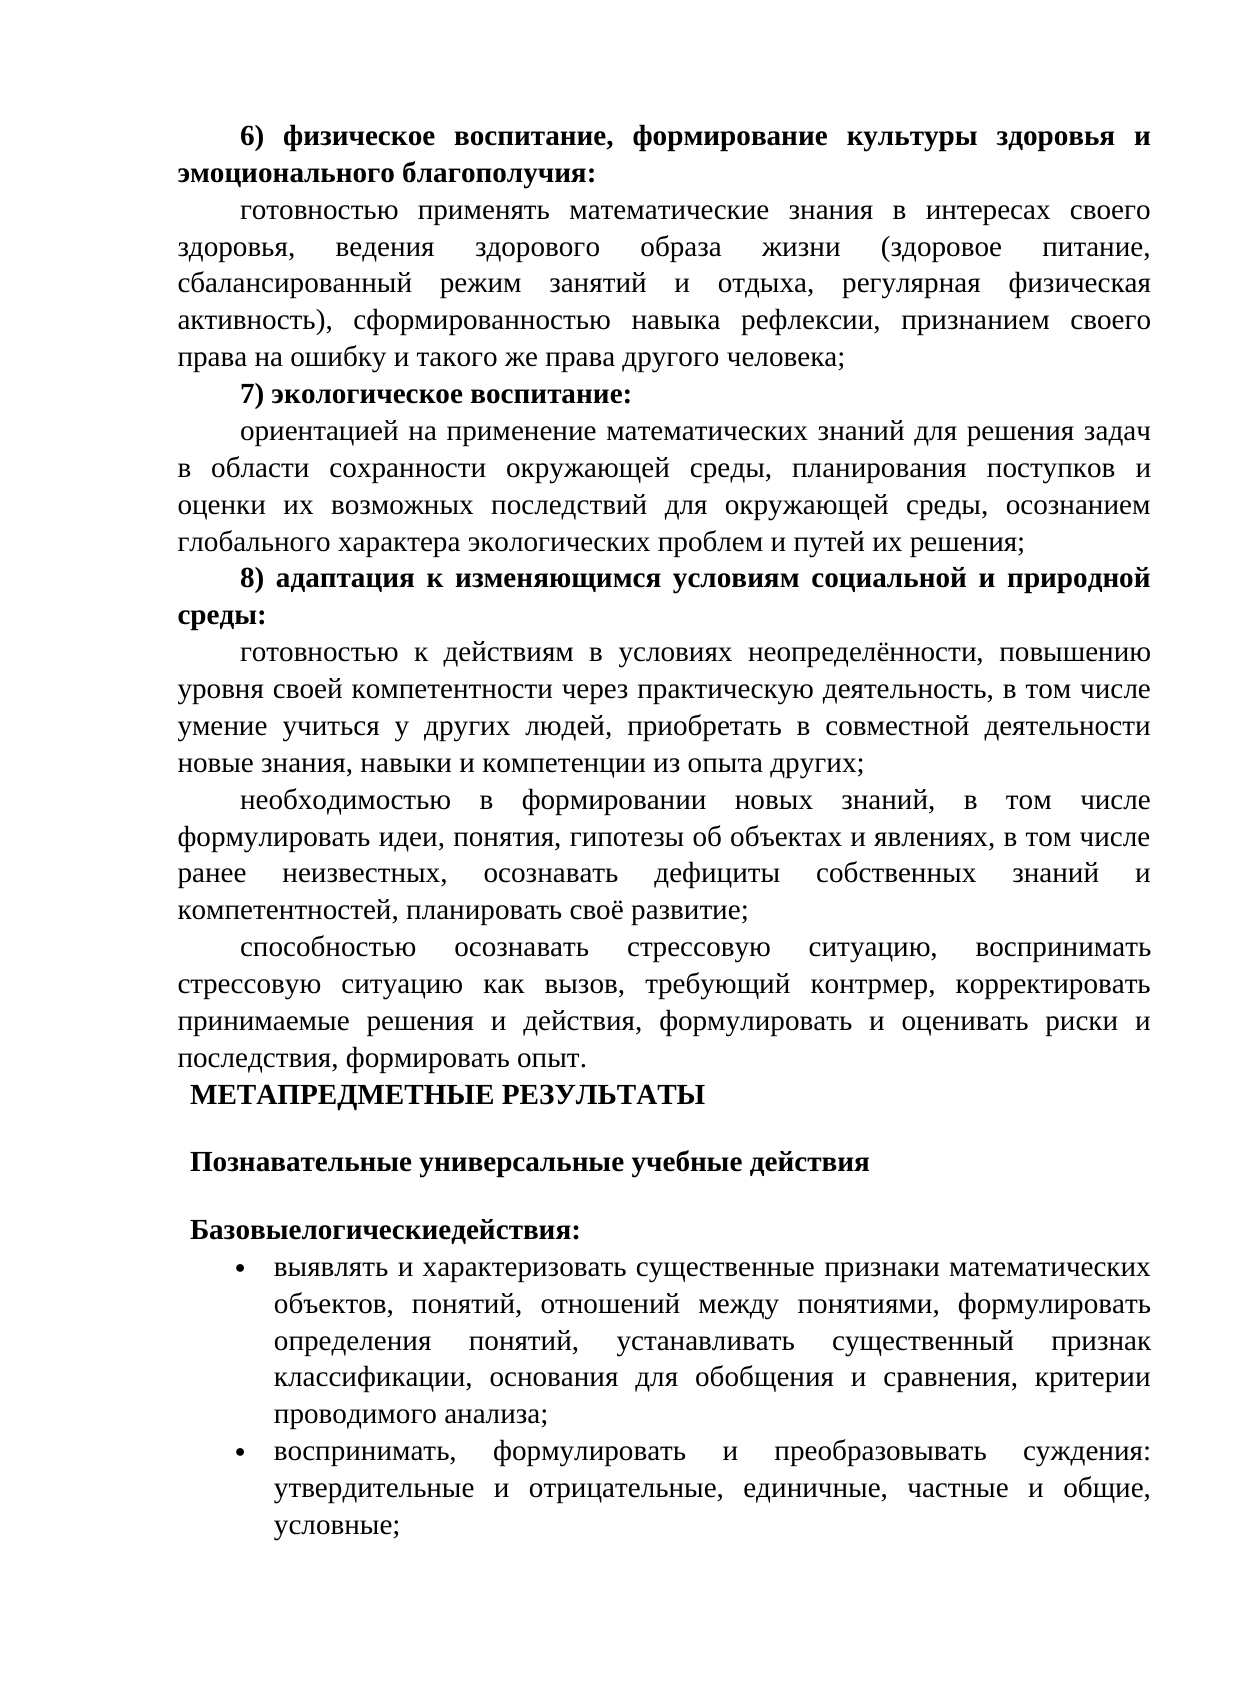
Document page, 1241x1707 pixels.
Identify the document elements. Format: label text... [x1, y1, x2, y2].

text необходимостью в формировании новых знаний, в том числе формулировать идеи, понятия, гипотезы об объектах и явлениях, в том числе ранее неизвестных, осознавать дефициты собственных знаний и компетентностей, планировать своё развитие; [177, 782, 1152, 926]
text 6) физическое воспитание, формирование культуры здоровья и эмоционального благополучия: [177, 118, 1152, 188]
text МЕТАПРЕДМЕТНЫЕ РЕЗУЛЬТАТЫ [190, 1077, 1152, 1110]
text ориентацией на применение математических знаний для решения задач в области сохранности окружающей среды, планирования поступков и оценки их возможных последствий для окружающей среды, осознанием глобального характера экологических проблем и путей их решения; [177, 413, 1152, 557]
text 8) адаптация к изменяющимся условиям социальной и природной среды: [177, 561, 1152, 631]
text Базовыелогическиедействия: [190, 1212, 1152, 1246]
list воспринимать, формулировать и преобразовывать суждения: утвердительные и отрицательные, единичные, частные и общие, условные; [236, 1433, 1152, 1541]
text готовностью к действиям в условиях неопределённости, повышению уровня своей компетентности через практическую деятельность, в том числе умение учиться у других людей, приобретать в совместной деятельности новые знания, навыки и компетенции из опыта других; [177, 634, 1152, 778]
list выявлять и характеризовать существенные признаки математических объектов, понятий, отношений между понятиями, формулировать определения понятий, устанавливать существенный признак классификации, основания для обобщения и сравнения, критерии проводимого анализа; [236, 1249, 1152, 1430]
text Познавательные универсальные учебные действия [190, 1144, 1152, 1178]
text готовностью применять математические знания в интересах своего здоровья, ведения здорового образа жизни (здоровое питание, сбалансированный режим занятий и отдыха, регулярная физическая активность), сформированностью навыка рефлексии, признанием своего права на ошибку и такого же права другого человека; [177, 192, 1152, 373]
text способностью осознавать стрессовую ситуацию, воспринимать стрессовую ситуацию как вызов, требующий контрмер, корректировать принимаемые решения и действия, формулировать и оценивать риски и последствия, формировать опыт. [177, 929, 1152, 1073]
text 7) экологическое воспитание: [177, 376, 1152, 410]
